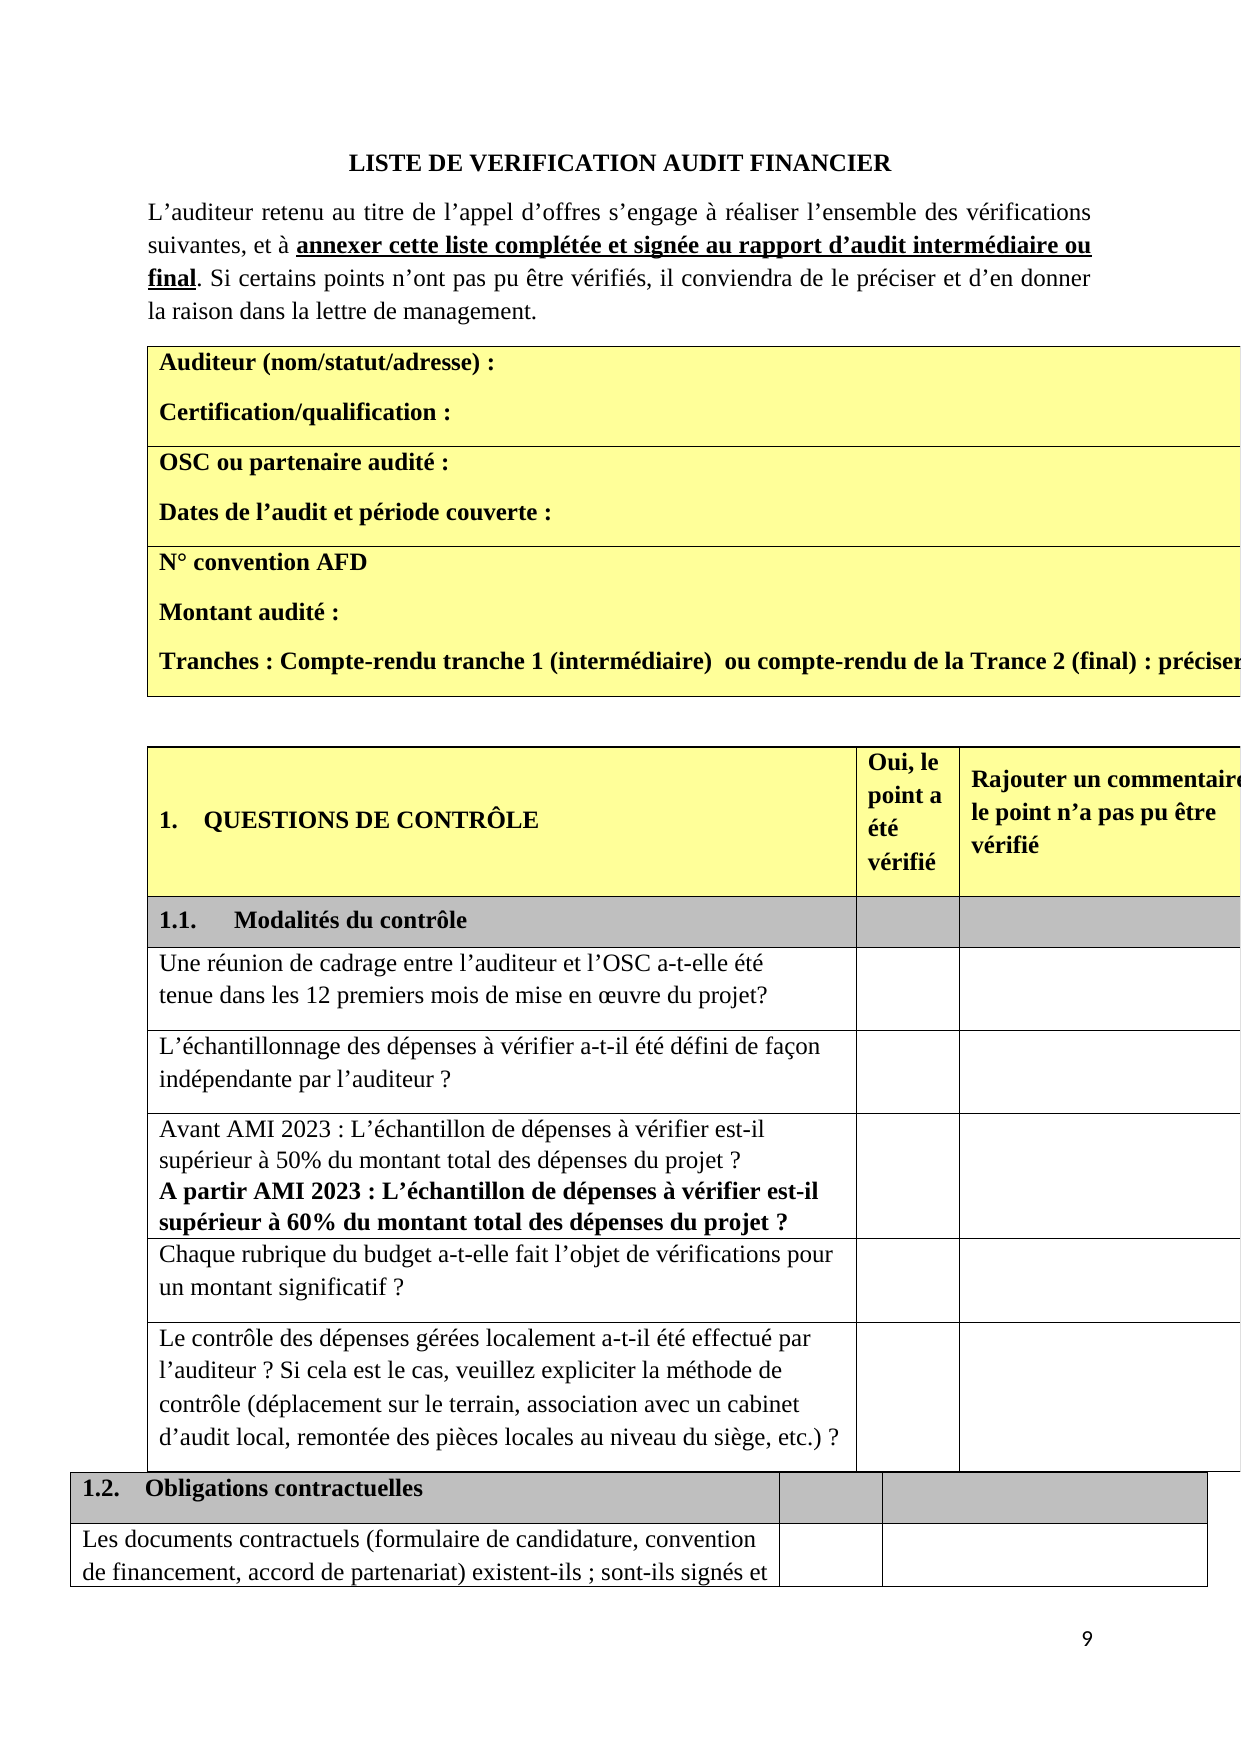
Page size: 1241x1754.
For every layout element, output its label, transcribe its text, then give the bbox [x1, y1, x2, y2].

table_header [883, 1473, 1207, 1523]
table_cell Avant AMI 2023 : L’échantillon de dépenses à vérifier est-il supérieur à 50% du montant total des dépenses du projet ? A partir AMI 2023 : L’échantillon de dépenses à vérifier est-il supérieur à 60% du montant total des dépenses du projet ? [148, 1114, 856, 1238]
table_cell Le contrôle des dépenses gérées localement a-t-il été effectué par l’auditeur ? Si cela est le cas, veuillez expliciter la méthode de contrôle (déplacement sur le terrain, association avec un cabinet d’audit local, remontée des pièces locales au niveau du siège, etc.) ? [148, 1323, 856, 1471]
table_cell Une réunion de cadrage entre l’auditeur et l’OSC a-t-elle été tenue dans les 12 premiers mois de mise en œuvre du projet? [148, 948, 856, 1030]
table_cell [857, 1114, 959, 1238]
table_header Auditeur (nom/statut/adresse) : Certification/qualification : [148, 347, 1240, 446]
table_header Rajouter un commentaire si le point n’a pas pu être vérifié [960, 748, 1240, 896]
table_cell [960, 1114, 1240, 1238]
table_cell [857, 1323, 959, 1471]
table_header 1.2. Obligations contractuelles [71, 1473, 779, 1523]
table_cell [960, 897, 1240, 947]
table_header [780, 1473, 882, 1523]
table_cell [780, 1524, 882, 1586]
text L’auditeur retenu au titre de l’appel d’offres s’engage à réaliser l’ensemble des vérifications suivantes, et à annexer cette liste complétée et signée au rapport d’audit intermédiaire ou final. Si certains points n’ont pas pu être vérifiés, il conviendra de le préciser et d’en donner la raison dans la lettre de management. [148, 197, 1093, 325]
table_cell [960, 1323, 1240, 1471]
table_cell [960, 948, 1240, 1030]
table_cell [857, 897, 959, 947]
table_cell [71, 1524, 779, 1586]
table_cell [857, 1031, 959, 1113]
table_header QUESTIONS DE CONTRÔLE [148, 748, 856, 896]
text LISTE DE VERIFICATION AUDIT FINANCIER [148, 148, 1093, 176]
table_header Oui, le point a été vérifié [857, 748, 959, 896]
table_cell [960, 1239, 1240, 1322]
table_cell [857, 948, 959, 1030]
table_cell [960, 1031, 1240, 1113]
table_cell [857, 1239, 959, 1322]
table_cell N° convention AFD Montant audité : Tranches : Compte-rendu tranche 1 (intermédiaire) ou compte-rendu de la Trance 2 (final) : préciser [148, 547, 1240, 696]
table_cell OSC ou partenaire audité : Dates de l’audit et période couverte : [148, 447, 1240, 546]
table_cell Chaque rubrique du budget a-t-elle fait l’objet de vérifications pour un montant significatif ? [148, 1239, 856, 1322]
table_cell [883, 1524, 1207, 1586]
table_cell Modalités du contrôle [148, 897, 856, 947]
table_cell L’échantillonnage des dépenses à vérifier a-t-il été défini de façon indépendante par l’auditeur ? [148, 1031, 856, 1113]
